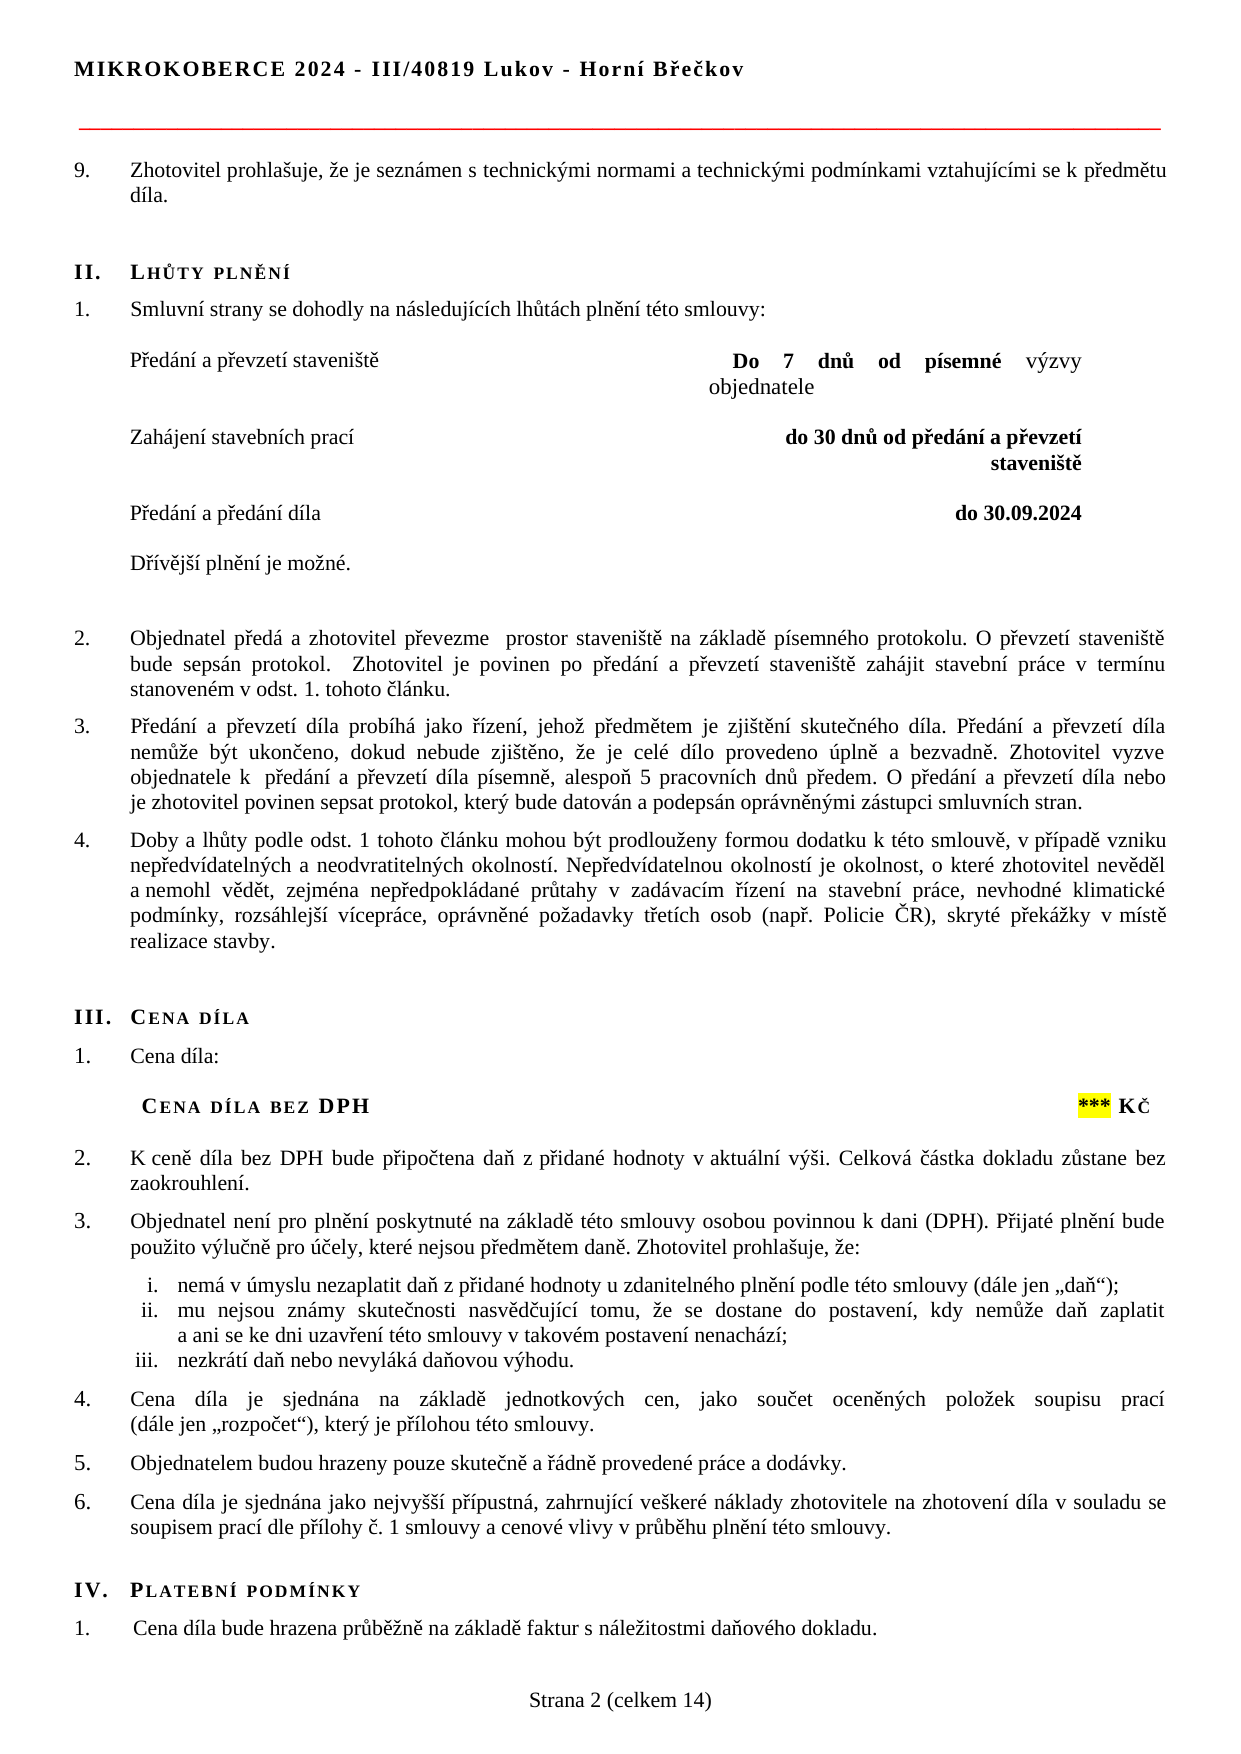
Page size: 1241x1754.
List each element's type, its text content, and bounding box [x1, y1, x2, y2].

list Zhotovitel prohlašuje, že je seznámen s technickými normami a technickými podmínkami vztahujícími se k předmětu díla. [74, 157, 1167, 207]
list Předání a převzetí díla probíhá jako řízení, jehož předmětem je zjištění skutečného díla. Předání a převzetí díla nemůže být ukončeno, dokud nebude zjištěno, že je celé dílo provedeno úplně a bezvadně. Zhotovitel vyzve objednatele k předání a převzetí díla písemně, alespoň 5 pracovních dnů předem. O předání a převzetí díla nebo je zhotovitel povinen sepsat protokol, který bude datován a podepsán oprávněnými zástupci smluvních stran. [74, 713, 1167, 814]
list Objednatel není pro plnění poskytnuté na základě této smlouvy osobou povinnou k dani (DPH). Přijaté plnění bude použito výlučně pro účely, které nejsou předmětem daně. Zhotovitel prohlašuje, že: [74, 1208, 1167, 1259]
list mu nejsou známy skutečnosti nasvědčující tomu, že se dostane do postavení, kdy nemůže daň zaplatit a ani se ke dni uzavření této smlouvy v takovém postavení nenachází; [158, 1297, 1167, 1347]
text Dřívější plnění je možné. [74, 550, 1167, 575]
table_cell do 30.09.2024 [709, 487, 1093, 537]
table_header Předání a převzetí staveniště [118, 334, 709, 412]
list Cena díla bude hrazena průběžně na základě faktur s náležitostmi daňového dokladu. [74, 1615, 1167, 1640]
list Smluvní strany se dohodly na následujících lhůtách plnění této smlouvy: [74, 296, 1167, 322]
table_cell do 30 dnů od předání a převzetí staveniště [709, 412, 1093, 487]
list K ceně díla bez DPH bude připočtena daň z přidané hodnoty v aktuální výši. Celková částka dokladu zůstane bez zaokrouhlení. [74, 1143, 1167, 1195]
list nemá v úmyslu nezaplatit daň z přidané hodnoty u zdanitelného plnění podle této smlouvy (dále jen „daň“); [158, 1272, 1167, 1297]
list Cena díla [74, 1004, 1167, 1029]
table_cell Předání a předání díla [118, 487, 709, 537]
list Objednatelem budou hrazeny pouze skutečně a řádně provedené práce a dodávky. [74, 1449, 1167, 1475]
list Doby a lhůty podle odst. 1 tohoto článku mohou být prodlouženy formou dodatku k této smlouvě, v případě vzniku nepředvídatelných a neodvratitelných okolností. Nepředvídatelnou okolností je okolnost, o které zhotovitel nevěděl a nemohl vědět, zejména nepředpokládané průtahy v zadávacím řízení na stavební práce, nevhodné klimatické podmínky, rozsáhlejší vícepráce, oprávněné požadavky třetích osob (např. Policie ČR), skryté překážky v místě realizace stavby. [74, 827, 1167, 953]
table_header *** Kč [824, 1081, 1161, 1131]
list Objednatel předá a zhotovitel převezme prostor staveniště na základě písemného protokolu. O převzetí staveniště bude sepsán protokol. Zhotovitel je povinen po předání a převzetí staveniště zahájit stavební práce v termínu stanoveném v odst. 1. tohoto článku. [74, 625, 1167, 701]
list Cena díla je sjednána na základě jednotkových cen, jako součet oceněných položek soupisu prací (dále jen „rozpočet“), který je přílohou této smlouvy. [74, 1385, 1167, 1437]
list Cena díla je sjednána jako nejvyšší přípustná, zahrnující veškeré náklady zhotovitele na zhotovení díla v souladu se soupisem prací dle přílohy č. 1 smlouvy a cenové vlivy v průběhu plnění této smlouvy. [74, 1488, 1167, 1539]
table_header Cena díla bez DPH [130, 1081, 824, 1131]
table_header Do 7 dnů od písemné výzvy objednatele [709, 334, 1093, 412]
list Cena díla: [74, 1042, 1167, 1068]
list nezkrátí daň nebo nevyláká daňovou výhodu. [158, 1347, 1167, 1372]
list Platební podmínky [74, 1577, 1167, 1602]
list Lhůty plnění [74, 259, 1167, 284]
table_cell Zahájení stavebních prací [118, 412, 709, 487]
